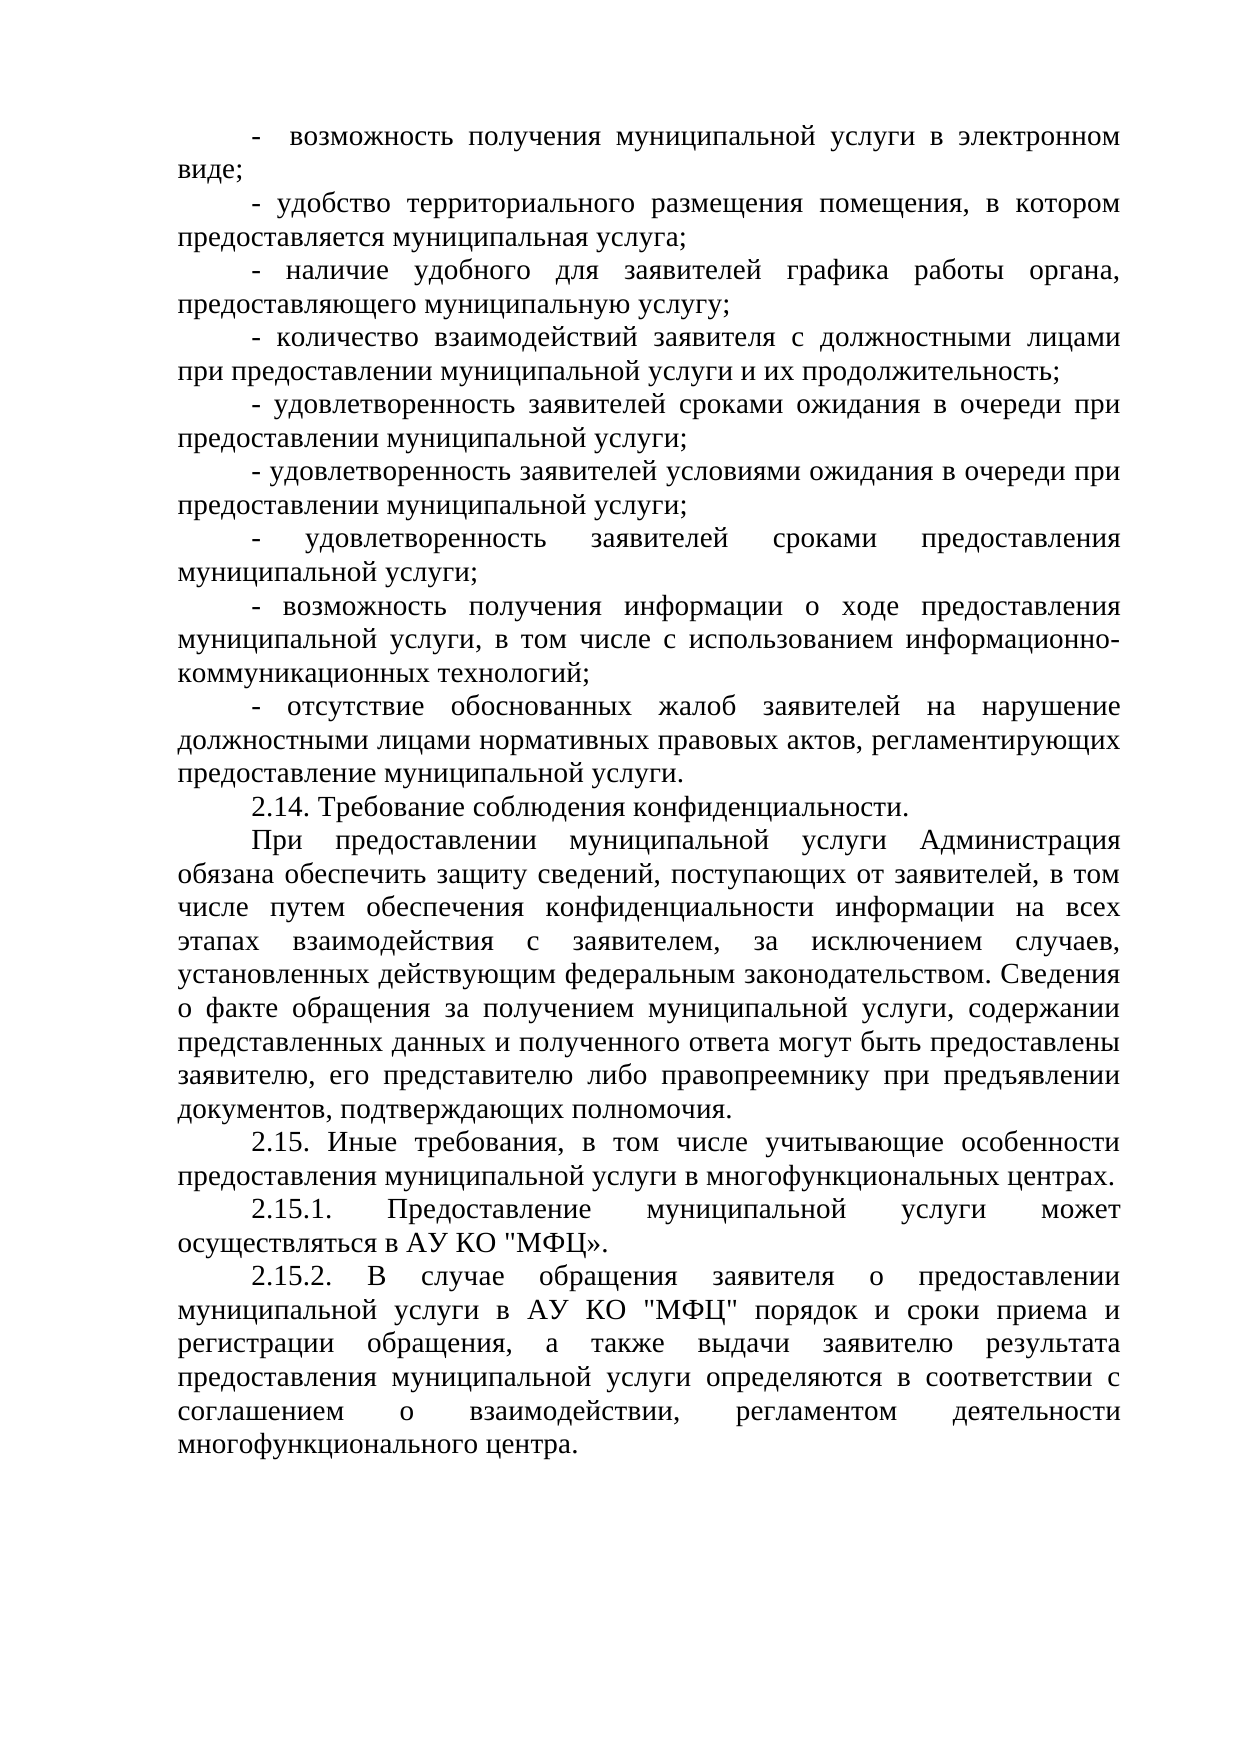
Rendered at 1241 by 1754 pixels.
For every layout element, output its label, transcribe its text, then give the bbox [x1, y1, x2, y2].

text - удовлетворенность заявителей условиями ожидания в очереди при предоставлении муниципальной услуги; [177, 453, 1122, 521]
text - количество взаимодействий заявителя с должностными лицами при предоставлении муниципальной услуги и их продолжительность; [177, 319, 1122, 386]
text При предоставлении муниципальной услуги Администрация обязана обеспечить защиту сведений, поступающих от заявителей, в том числе путем обеспечения конфиденциальности информации на всех этапах взаимодействия с заявителем, за исключением случаев, установленных действующим федеральным законодательством. Сведения о факте обращения за получением муниципальной услуги, содержании представленных данных и полученного ответа могут быть предоставлены заявителю, его представителю либо правопреемнику при предъявлении документов, подтверждающих полномочия. [177, 822, 1122, 1124]
text 2.14. Требование соблюдения конфиденциальности. [177, 789, 1122, 822]
text - наличие удобного для заявителей графика работы органа, предоставляющего муниципальную услугу; [177, 252, 1122, 319]
text - удобство территориального размещения помещения, в котором предоставляется муниципальная услуга; [177, 185, 1122, 252]
text 2.15.1. Предоставление муниципальной услуги может осуществляться в АУ КО "МФЦ». [177, 1191, 1122, 1258]
text - возможность получения муниципальной услуги в электронном виде; [177, 118, 1122, 185]
text - удовлетворенность заявителей сроками предоставления муниципальной услуги; [177, 521, 1122, 588]
text 2.15. Иные требования, в том числе учитывающие особенности предоставления муниципальной услуги в многофункциональных центрах. [177, 1124, 1122, 1191]
text 2.15.2. В случае обращения заявителя о предоставлении муниципальной услуги в АУ КО "МФЦ" порядок и сроки приема и регистрации обращения, а также выдачи заявителю результата предоставления муниципальной услуги определяются в соответствии с соглашением о взаимодействии, регламентом деятельности многофункционального центра. [177, 1258, 1122, 1460]
text - возможность получения информации о ходе предоставления муниципальной услуги, в том числе с использованием информационно-коммуникационных технологий; [177, 588, 1122, 688]
text - отсутствие обоснованных жалоб заявителей на нарушение должностными лицами нормативных правовых актов, регламентирующих предоставление муниципальной услуги. [177, 688, 1122, 789]
text - удовлетворенность заявителей сроками ожидания в очереди при предоставлении муниципальной услуги; [177, 386, 1122, 453]
